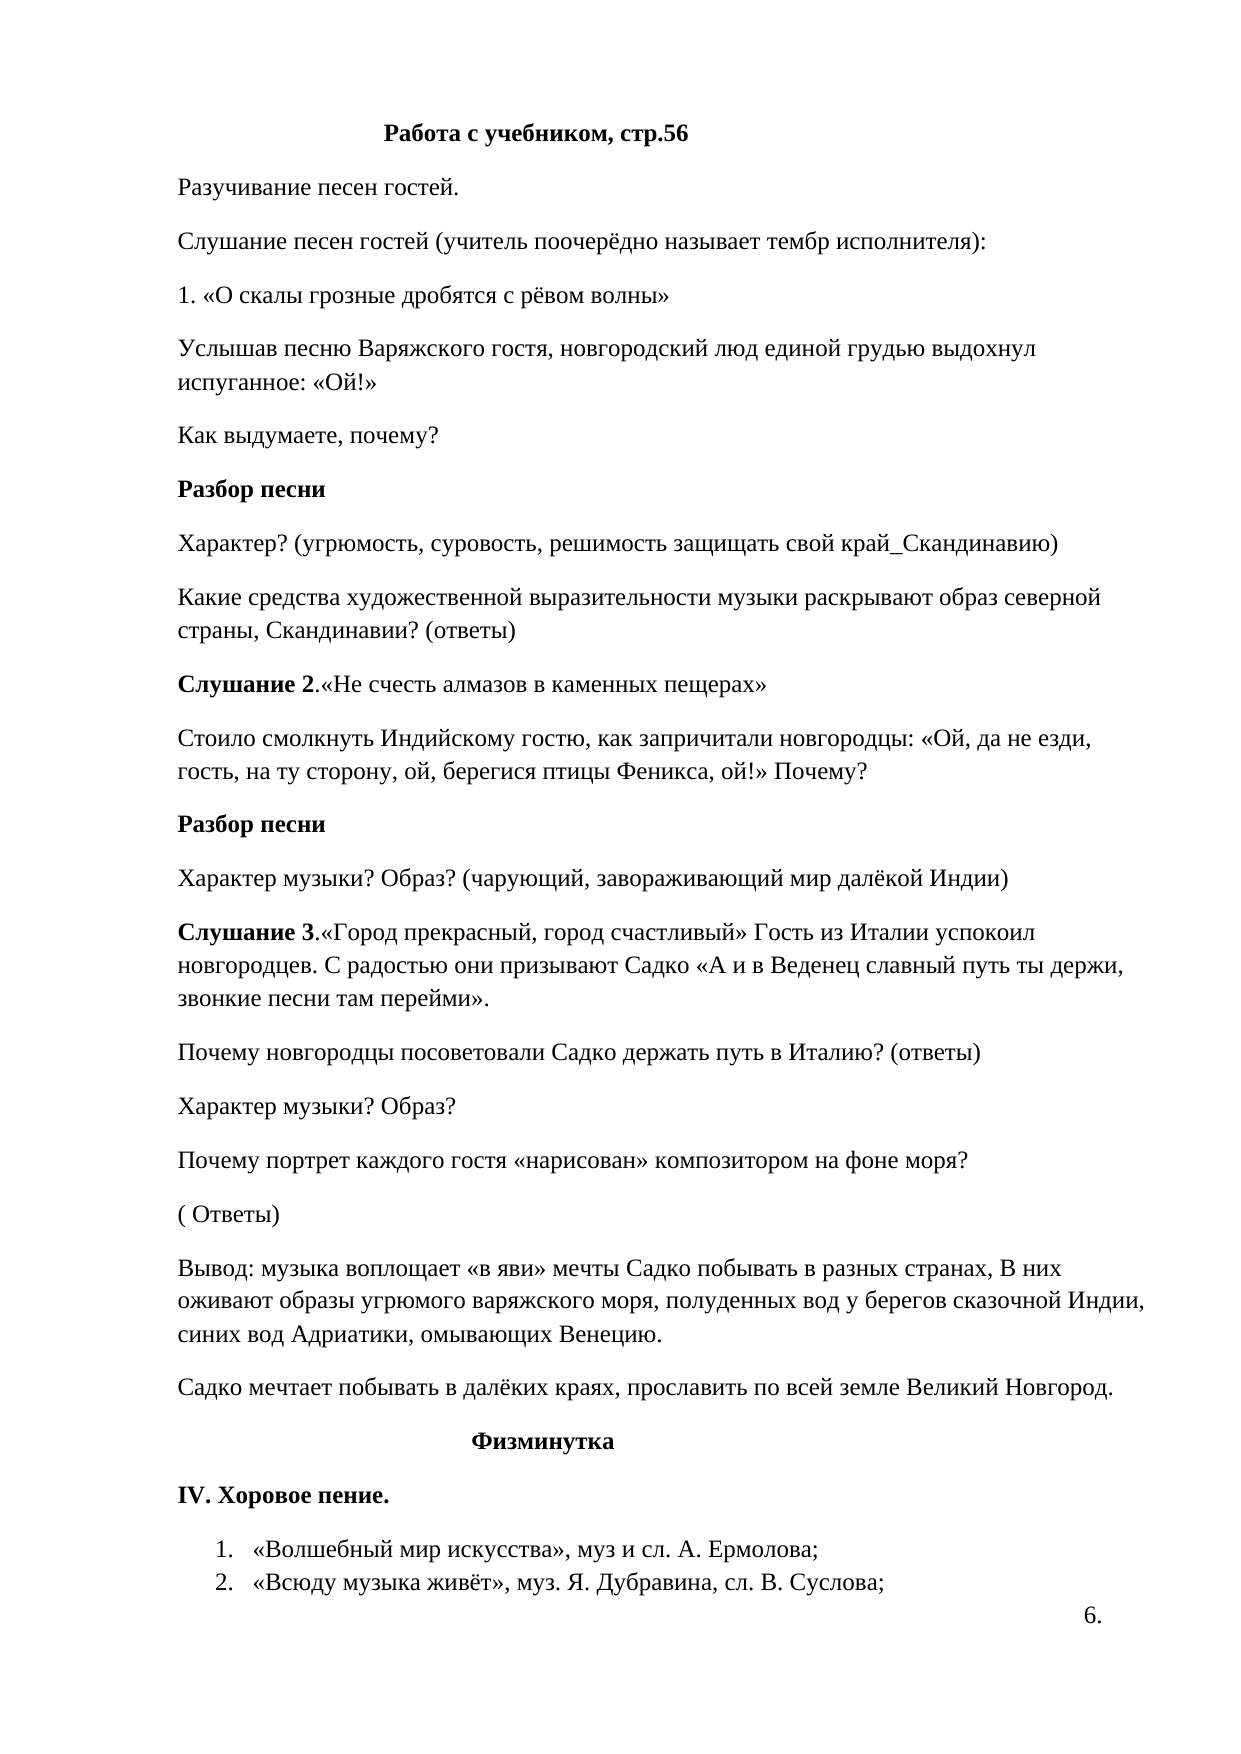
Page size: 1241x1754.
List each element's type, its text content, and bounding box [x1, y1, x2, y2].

text Садко мечтает побывать в далёких краях, прославить по всей земле Великий Новгород. [177, 1372, 1152, 1401]
list 6. [252, 1600, 1152, 1629]
text Какие средства художественной выразительности музыки раскрывают образ северной страны, Скандинавии? (ответы) [177, 582, 1152, 644]
text Как выдумаете, почему? [177, 420, 1152, 449]
text Почему новгородцы посоветовали Садко держать путь в Италию? (ответы) [177, 1037, 1152, 1066]
text Характер музыки? Образ? [177, 1091, 1152, 1120]
text ( Ответы) [177, 1199, 1152, 1227]
text IV. Хоровое пение. [177, 1480, 1152, 1509]
text Вывод: музыка воплощает «в яви» мечты Садко побывать в разных странах, В них оживают образы угрюмого варяжского моря, полуденных вод у берегов сказочной Индии, синих вод Адриатики, омывающих Венецию. [177, 1253, 1152, 1347]
text 1. «О скалы грозные дробятся с рёвом волны» [177, 280, 1152, 308]
text Слушание песен гостей (учитель поочерёдно называет тембр исполнителя): [177, 226, 1152, 254]
text Работа с учебником, стр.56 [177, 118, 1152, 147]
text Разучивание песен гостей. [177, 172, 1152, 201]
text Характер музыки? Образ? (чарующий, завораживающий мир далёкой Индии) [177, 863, 1152, 892]
list «Волшебный мир искусства», муз и сл. А. Ермолова; [215, 1534, 1152, 1563]
text Услышав песню Варяжского гостя, новгородский люд единой грудью выдохнул испуганное: «Ой!» [177, 333, 1152, 395]
text Слушание 2.«Не счесть алмазов в каменных пещерах» [177, 669, 1152, 698]
text Разбор песни [177, 809, 1152, 838]
text Слушание 3.«Город прекрасный, город счастливый» Гость из Италии успокоил новгородцев. С радостью они призывают Садко «А и в Веденец славный путь ты держи, звонкие песни там перейми». [177, 917, 1152, 1012]
text Разбор песни [177, 474, 1152, 503]
text Почему портрет каждого гостя «нарисован» композитором на фоне моря? [177, 1145, 1152, 1174]
text Стоило смолкнуть Индийскому гостю, как запричитали новгородцы: «Ой, да не езди, гость, на ту сторону, ой, берегися птицы Феникса, ой!» Почему? [177, 723, 1152, 784]
text Физминутка [177, 1426, 1152, 1455]
text Характер? (угрюмость, суровость, решимость защищать свой край_Скандинавию) [177, 528, 1152, 557]
list «Всюду музыка живёт», муз. Я. Дубравина, сл. В. Суслова; [215, 1567, 1152, 1596]
